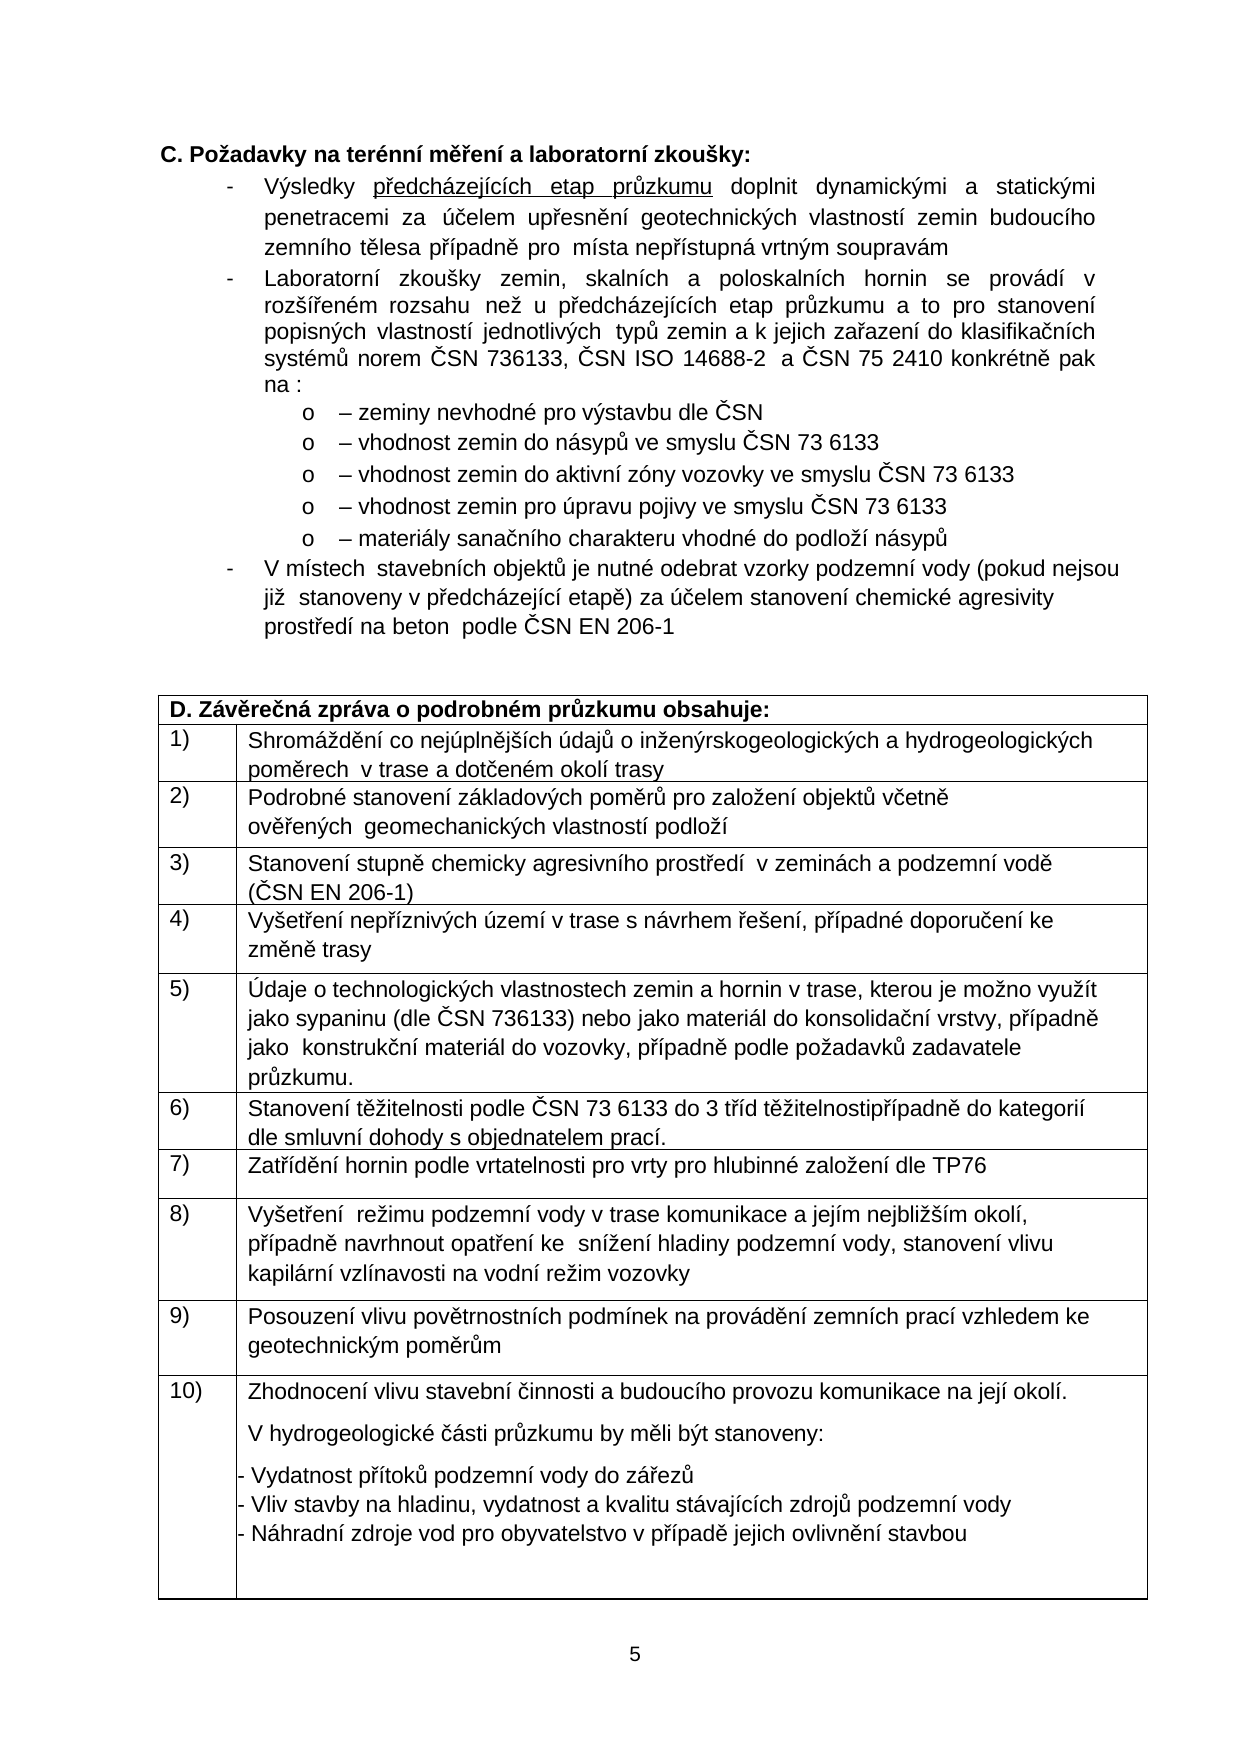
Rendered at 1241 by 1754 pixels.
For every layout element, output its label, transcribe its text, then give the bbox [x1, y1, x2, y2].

table_cell Vyšetření nepříznivých území v trase s návrhem řešení, případné doporučení ke změně trasy [237, 905, 1147, 973]
list – materiály sanačního charakteru vhodné do podloží násypů [301, 524, 1122, 553]
list V místech stavebních objektů je nutné odebrat vzorky podzemní vody (pokud nejsou již stanoveny v předcházející etapě) za účelem stanovení chemické agresivity prostředí na beton podle ČSN EN 206-1 [226, 553, 1122, 640]
table_cell 2) [159, 782, 236, 847]
table_cell Stanovení stupně chemicky agresivního prostředí v zeminách a podzemní vodě (ČSN EN 206-1) [237, 848, 1147, 904]
table_cell Vyšetření režimu podzemní vody v trase komunikace a jejím nejbližším okolí, případně navrhnout opatření ke snížení hladiny podzemní vody, stanovení vlivu kapilární vzlínavosti na vodní režim vozovky [237, 1199, 1147, 1300]
table_header D. Závěrečná zpráva o podrobném průzkumu obsahuje: [159, 696, 1147, 723]
table_cell 6) [159, 1093, 236, 1149]
table_cell Zhodnocení vlivu stavební činnosti a budoucího provozu komunikace na její okolí. V hydrogeologické části průzkumu by měli být stanoveny: - Vydatnost přítoků podzemní vody do zářezů - Vliv stavby na hladinu, vydatnost a kvalitu stávajících zdrojů podzemní vody - Náhradní zdroje vod pro obyvatelstvo v případě jejich ovlivnění stavbou [237, 1376, 1147, 1598]
table_cell 5) [159, 974, 236, 1092]
list Výsledky předcházejících etap průzkumu doplnit dynamickými a statickými penetracemi za účelem upřesnění geotechnických vlastností zemin budoucího zemního tělesa případně pro místa nepřístupná vrtným soupravám [226, 172, 1096, 260]
list – vhodnost zemin do násypů ve smyslu ČSN 73 6133 [301, 429, 1122, 458]
text C. Požadavky na terénní měření a laboratorní zkoušky: [148, 141, 1122, 168]
list – vhodnost zemin pro úpravu pojivy ve smyslu ČSN 73 6133 [301, 493, 1122, 521]
list Laboratorní zkoušky zemin, skalních a poloskalních hornin se provádí v rozšířeném rozsahu než u předcházejících etap průzkumu a to pro stanovení popisných vlastností jednotlivých typů zemin a k jejich zařazení do klasifikačních systémů norem ČSN 736133, ČSN ISO 14688-2 a ČSN 75 2410 konkrétně pak na : [226, 264, 1096, 397]
table_cell 1) [159, 725, 236, 781]
list – zeminy nevhodné pro výstavbu dle ČSN [301, 397, 1122, 426]
table_cell 3) [159, 848, 236, 904]
table_cell Shromáždění co nejúplnějších údajů o inženýrskogeologických a hydrogeologických poměrech v trase a dotčeném okolí trasy [237, 725, 1147, 781]
table_cell 9) [159, 1301, 236, 1375]
table_cell 8) [159, 1199, 236, 1300]
table_cell 10) [159, 1376, 236, 1598]
table_cell 7) [159, 1150, 236, 1198]
table_cell Zatřídění hornin podle vrtatelnosti pro vrty pro hlubinné založení dle TP76 [237, 1150, 1147, 1198]
table_cell Údaje o technologických vlastnostech zemin a hornin v trase, kterou je možno využít jako sypaninu (dle ČSN 736133) nebo jako materiál do konsolidační vrstvy, případně jako konstrukční materiál do vozovky, případně podle požadavků zadavatele průzkumu. [237, 974, 1147, 1092]
table_cell Stanovení těžitelnosti podle ČSN 73 6133 do 3 tříd těžitelnostipřípadně do kategorií dle smluvní dohody s objednatelem prací. [237, 1093, 1147, 1149]
table_cell Podrobné stanovení základových poměrů pro založení objektů včetně ověřených geomechanických vlastností podloží [237, 782, 1147, 847]
table_cell Posouzení vlivu povětrnostních podmínek na provádění zemních prací vzhledem ke geotechnickým poměrům [237, 1301, 1147, 1375]
list – vhodnost zemin do aktivní zóny vozovky ve smyslu ČSN 73 6133 [301, 461, 1122, 489]
table_cell 4) [159, 905, 236, 973]
